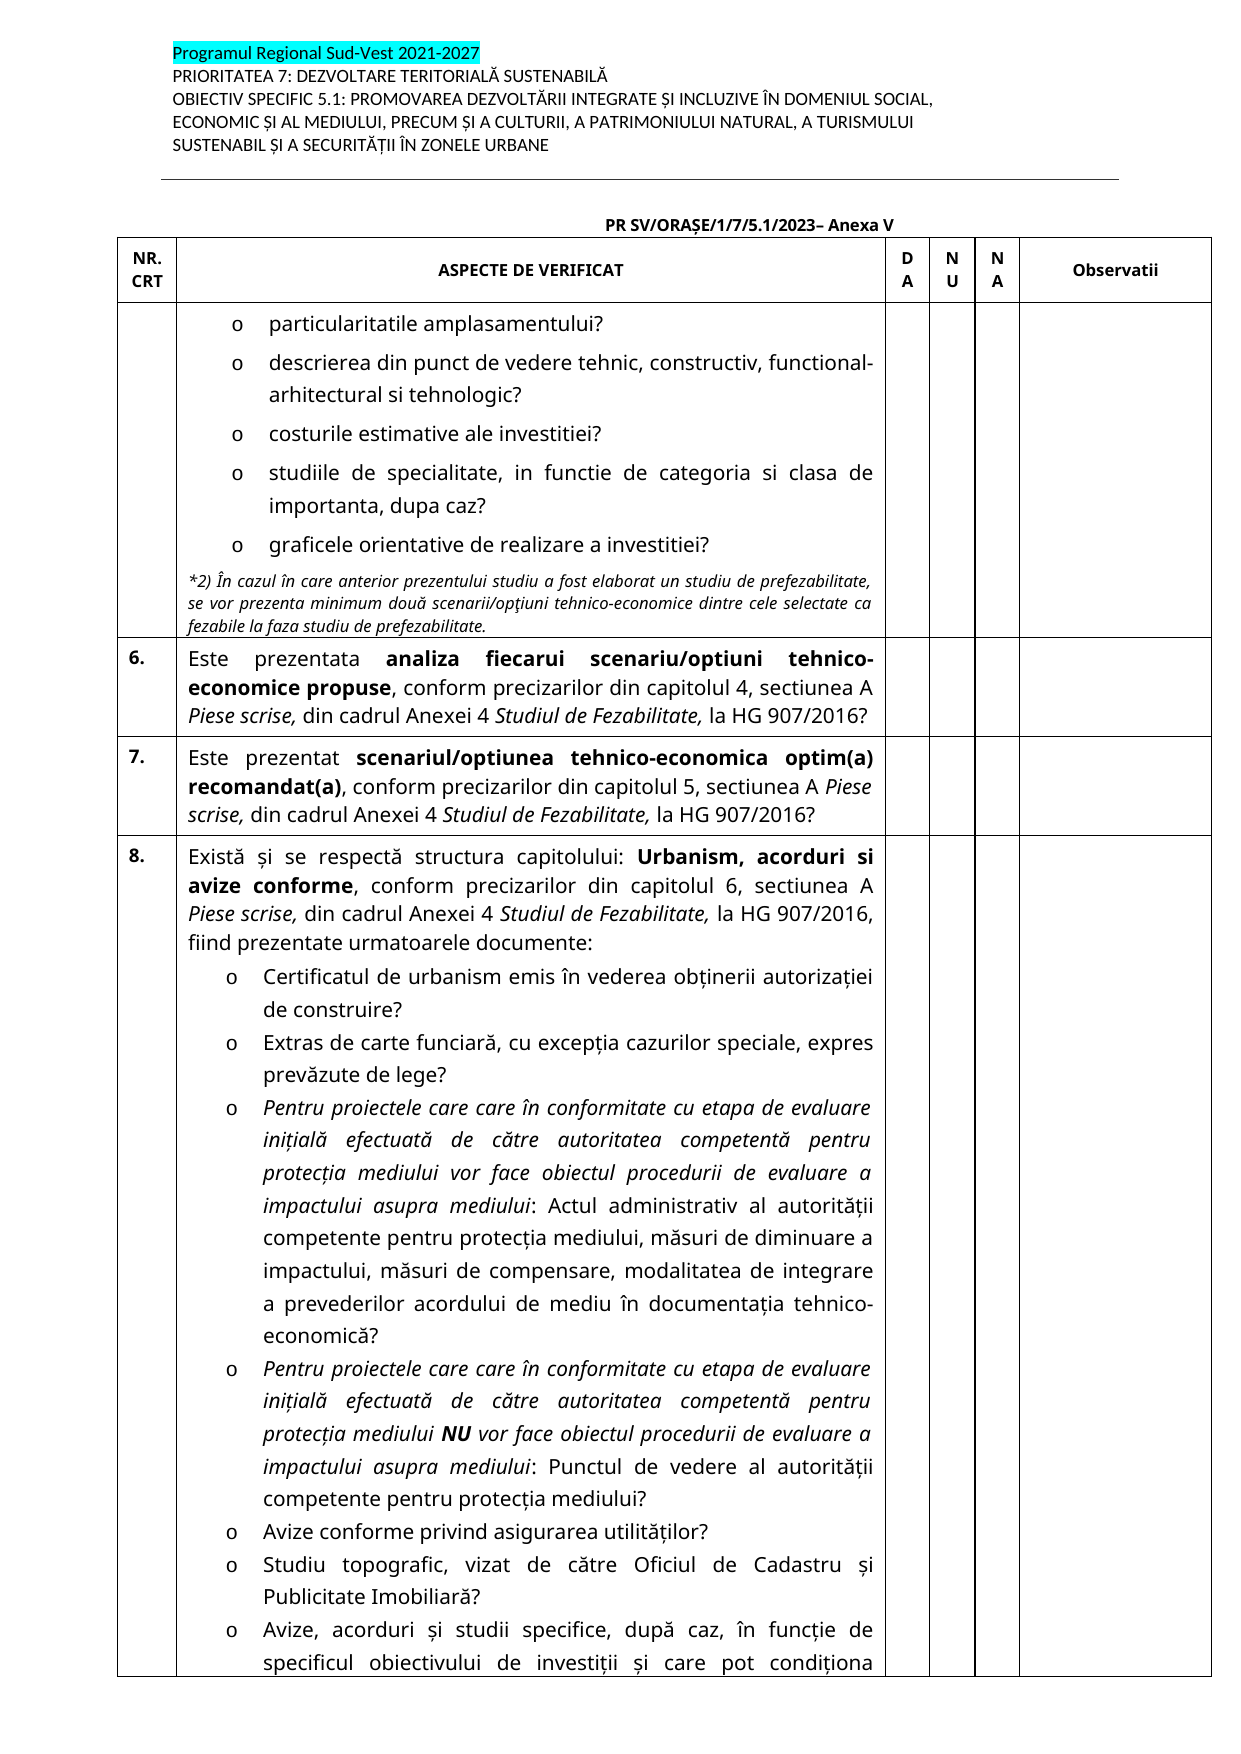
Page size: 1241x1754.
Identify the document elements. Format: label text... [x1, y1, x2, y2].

table_cell [886, 737, 929, 835]
table_cell [930, 638, 974, 736]
table_header ASPECTE DE VERIFICAT [177, 238, 885, 302]
table_cell [1020, 303, 1211, 637]
table_cell [118, 737, 176, 835]
table_header NU [930, 238, 974, 302]
table_cell [118, 638, 176, 736]
table_cell [886, 638, 929, 736]
table_header DA [886, 238, 929, 302]
table_header NA [976, 238, 1019, 302]
table_cell [1020, 737, 1211, 835]
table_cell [177, 836, 885, 1676]
table_cell [976, 836, 1019, 1676]
table_cell Este prezentata analiza fiecarui scenariu/optiuni tehnico-economice propuse, conform precizarilor din capitolul 4, sectiunea A Piese scrise, din cadrul Anexei 4 Studiul de Fezabilitate, la HG 907/2016? [177, 638, 885, 736]
table_cell [1020, 836, 1211, 1676]
table_cell [976, 737, 1019, 835]
table_cell [1020, 638, 1211, 736]
table_cell [930, 303, 974, 637]
table_header NR. CRT [118, 238, 176, 302]
table_cell [976, 303, 1019, 637]
table_cell [930, 737, 974, 835]
table_header Observatii [1020, 238, 1211, 302]
table_cell [976, 638, 1019, 736]
table_cell [118, 303, 176, 637]
table_cell Este prezentat scenariul/optiunea tehnico-economica optim(a) recomandat(a), conform precizarilor din capitolul 5, sectiunea A Piese scrise, din cadrul Anexei 4 Studiul de Fezabilitate, la HG 907/2016? [177, 737, 885, 835]
table_cell [886, 303, 929, 637]
table_cell [118, 836, 176, 1676]
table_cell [177, 303, 885, 637]
table_cell [886, 836, 929, 1676]
table_cell [930, 836, 974, 1676]
